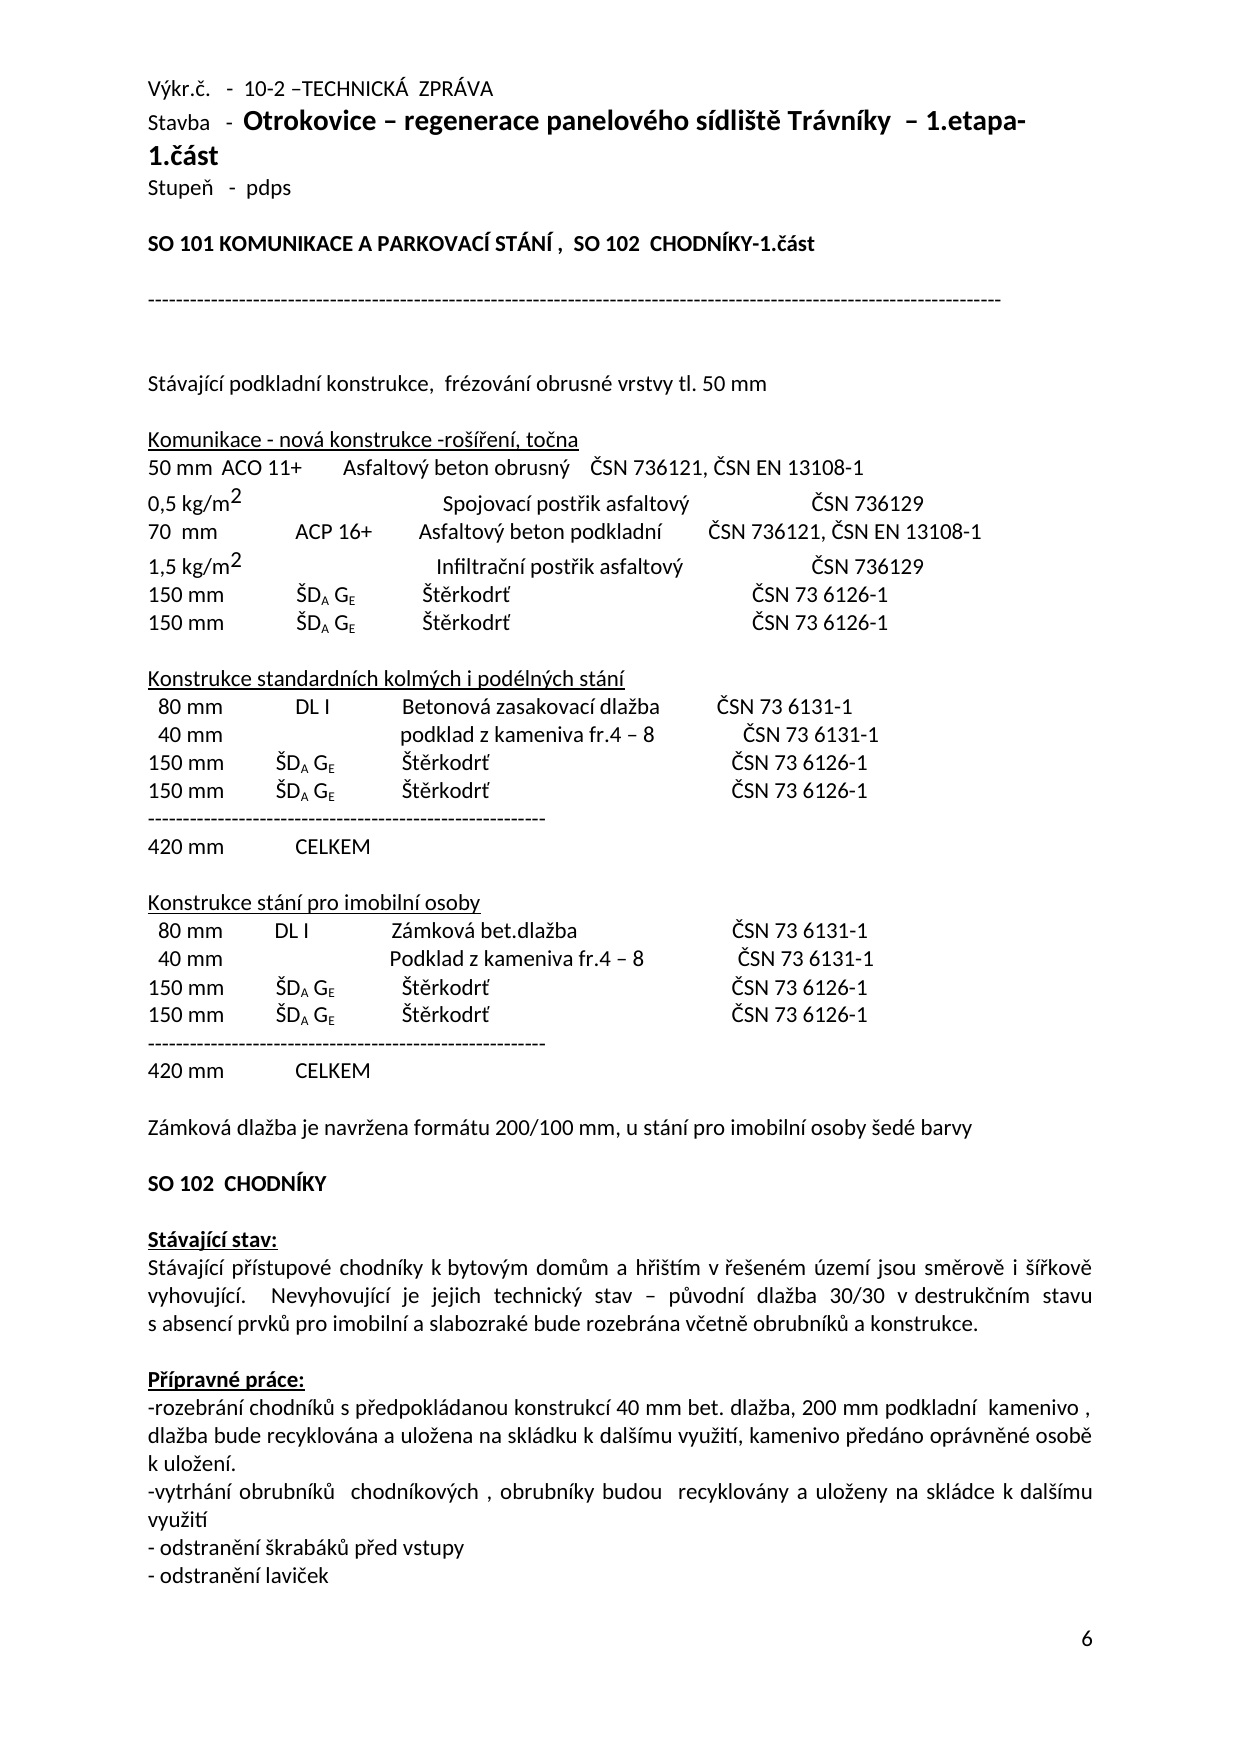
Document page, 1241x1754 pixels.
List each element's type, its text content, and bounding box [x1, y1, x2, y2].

text 0,5 kg/m2 Spojovací postřik asfaltový ČSN 736129 [148, 481, 1093, 517]
text Podklad z kameniva fr.4 – 8 ČSN 73 6131-1 [148, 944, 1093, 973]
text 150 mm ŠDA GE Štěrkodrť ČSN 73 6126-1 [148, 1001, 1093, 1029]
text -vytrhání obrubníků chodníkových , obrubníky budou recyklovány a uloženy na skládce k dalšímu využití [148, 1477, 1093, 1533]
text - odstranění škrabáků před vstupy [148, 1533, 1093, 1561]
text DL I Zámková bet.dlažba ČSN 73 6131-1 [148, 917, 1093, 944]
text Konstrukce stání pro imobilní osoby [148, 888, 1093, 917]
text Stávající přístupové chodníky k bytovým domům a hřištím v řešeném území jsou směrově i šířkově vyhovující. Nevyhovující je jejich technický stav – původní dlažba 30/30 v destrukčním stavu s absencí prvků pro imobilní a slabozraké bude rozebrána včetně obrubníků a konstrukce. [148, 1253, 1093, 1337]
text -rozebrání chodníků s předpokládanou konstrukcí 40 mm bet. dlažba, 200 mm podkladní kamenivo , dlažba bude recyklována a uložena na skládku k dalšímu využití, kamenivo předáno oprávněné osobě k uložení. [148, 1393, 1093, 1477]
text Stávající stav: [148, 1225, 1093, 1253]
text Zámková dlažba je navržena formátu 200/100 mm, u stání pro imobilní osoby šedé barvy [148, 1113, 1093, 1141]
text 150 mm ŠDA GE Štěrkodrť ČSN 73 6126-1 [148, 608, 1093, 636]
text Přípravné práce: [148, 1365, 1093, 1393]
text 150 mm ŠDA GE Štěrkodrť ČSN 73 6126-1 [148, 776, 1093, 804]
text 150 mm ŠDA GE Štěrkodrť ČSN 73 6126-1 [148, 973, 1093, 1001]
text DL I Betonová zasakovací dlažba ČSN 73 6131-1 [148, 692, 1093, 720]
text Konstrukce standardních kolmých i podélných stání [148, 664, 1093, 692]
text --------------------------------------------------------- [148, 1029, 1093, 1057]
text 420 mm CELKEM [148, 1057, 1093, 1085]
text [148, 453, 1093, 481]
text --------------------------------------------------------- [148, 804, 1093, 832]
text Stávající podkladní konstrukce, frézování obrusné vrstvy tl. 50 mm [148, 369, 1093, 397]
text SO 102 CHODNÍKY [148, 1169, 1093, 1197]
text 420 mm CELKEM [148, 832, 1093, 861]
text 150 mm ŠDA GE Štěrkodrť ČSN 73 6126-1 [148, 748, 1093, 776]
text 1,5 kg/m2 Infiltrační postřik asfaltový ČSN 736129 [148, 545, 1093, 580]
text 150 mm ŠDA GE Štěrkodrť ČSN 73 6126-1 [148, 580, 1093, 608]
text Komunikace - nová konstrukce -rošíření, točna [148, 425, 1093, 453]
text - odstranění laviček [148, 1561, 1093, 1589]
text 70 mm ACP 16+ Asfaltový beton podkladní ČSN 736121, ČSN EN 13108-1 [148, 517, 1093, 545]
text podklad z kameniva fr.4 – 8 ČSN 73 6131-1 [148, 720, 1093, 748]
